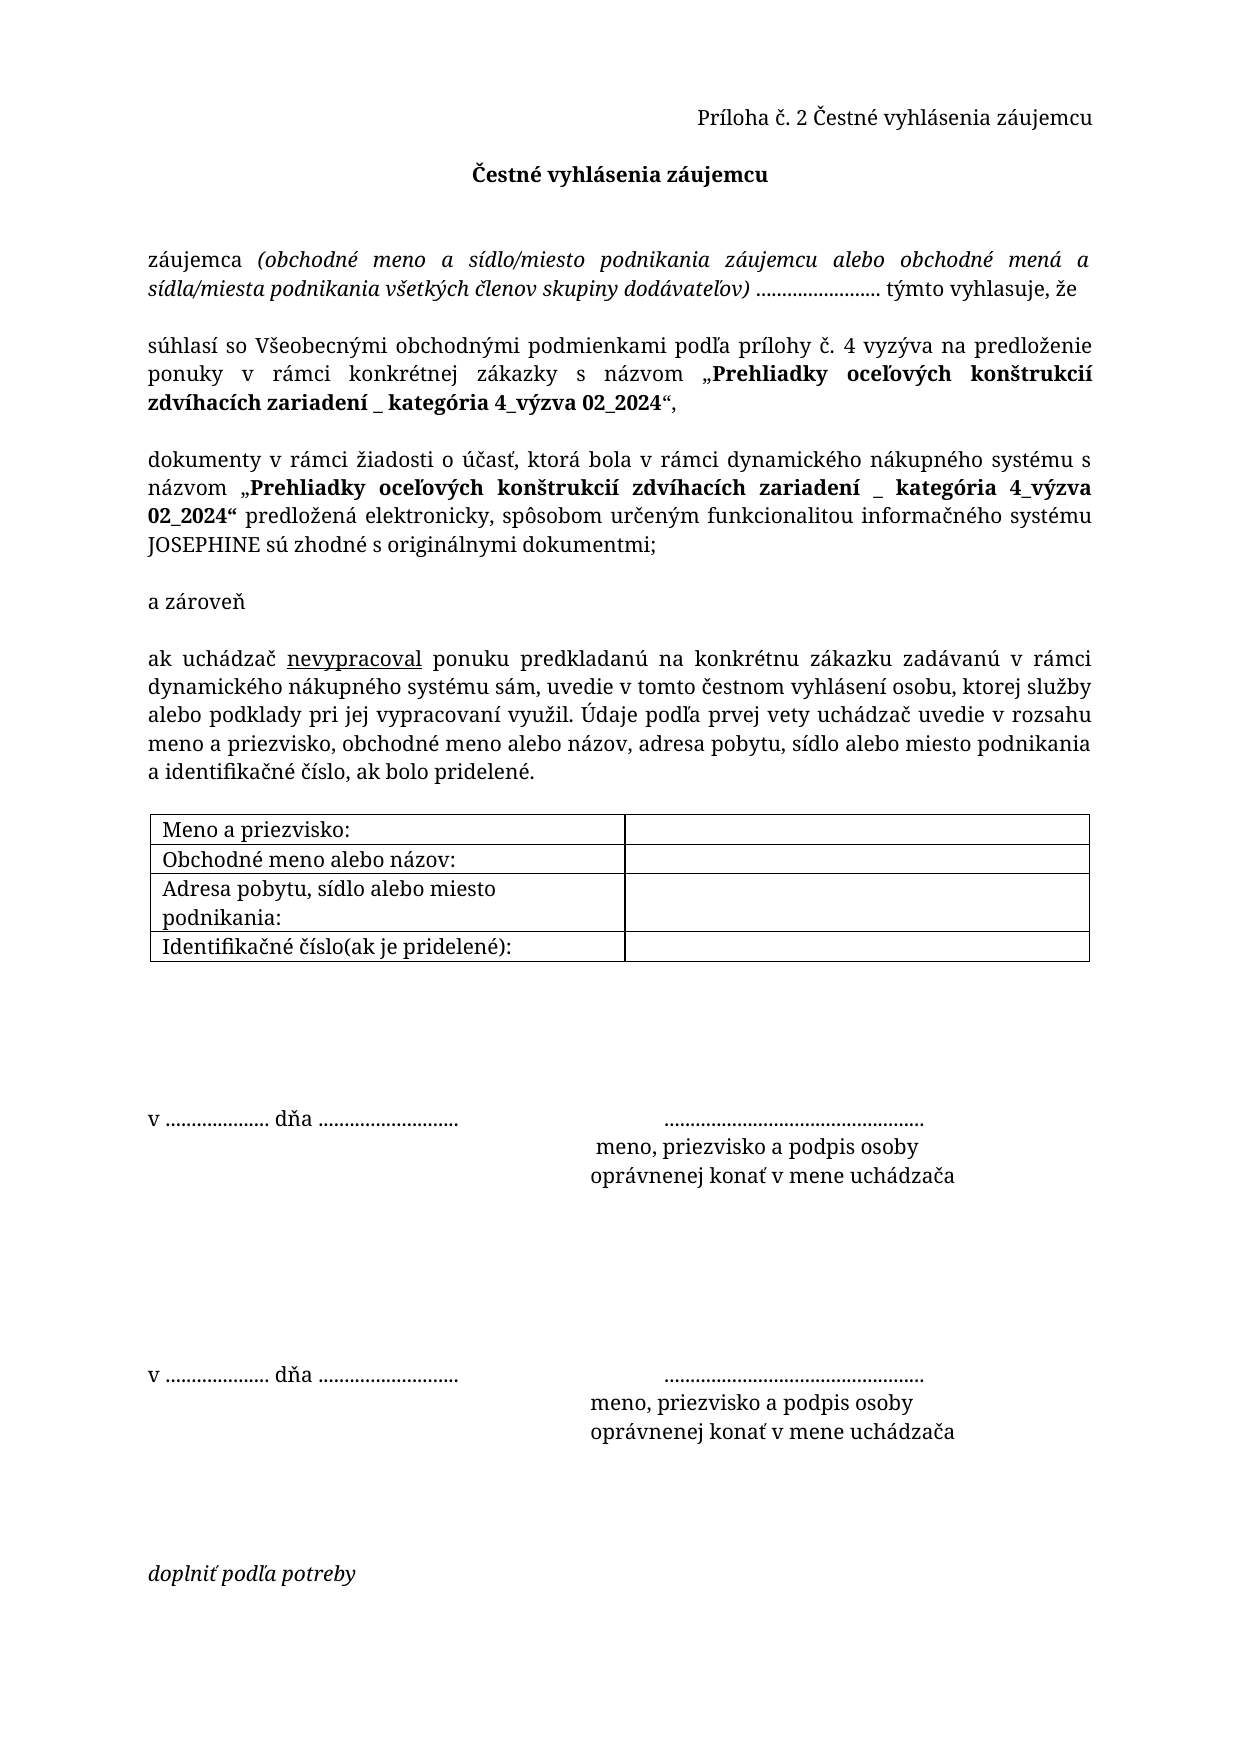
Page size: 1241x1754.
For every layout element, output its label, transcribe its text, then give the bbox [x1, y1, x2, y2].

text v .................... dňa ........................... .................................................. [148, 1104, 1093, 1132]
text záujemca (obchodné meno a sídlo/miesto podnikania záujemcu alebo obchodné mená a sídla/miesta podnikania všetkých členov skupiny dodávateľov) ........................ týmto vyhlasuje, že [148, 246, 1093, 302]
text doplniť podľa potreby [148, 1559, 1093, 1587]
table_cell Obchodné meno alebo názov: [151, 845, 624, 873]
text Príloha č. 2 Čestné vyhlásenia záujemcu [148, 103, 1093, 132]
table_cell [626, 845, 1089, 873]
table_cell [626, 874, 1089, 931]
table_cell [626, 932, 1089, 961]
text dokumenty v rámci žiadosti o účasť, ktorá bola v rámci dynamického nákupného systému s názvom „Prehliadky oceľových konštrukcií zdvíhacích zariadení _ kategória 4_výzva 02_2024“ predložená elektronicky, spôsobom určeným funkcionalitou informačného systému JOSEPHINE sú zhodné s originálnymi dokumentmi; [148, 445, 1093, 558]
text oprávnenej konať v mene uchádzača [516, 1417, 1093, 1445]
table_header Meno a priezvisko: [151, 815, 624, 844]
text súhlasí so Všeobecnými obchodnými podmienkami podľa prílohy č. 4 vyzýva na predloženie ponuky v rámci konkrétnej zákazky s názvom „Prehliadky oceľových konštrukcií zdvíhacích zariadení _ kategória 4_výzva 02_2024“, [148, 331, 1093, 416]
text ak uchádzač nevypracoval ponuku predkladanú na konkrétnu zákazku zadávanú v rámci dynamického nákupného systému sám, uvedie v tomto čestnom vyhlásení osobu, ktorej služby alebo podklady pri jej vypracovaní využil. Údaje podľa prvej vety uchádzač uvedie v rozsahu meno a priezvisko, obchodné meno alebo názov, adresa pobytu, sídlo alebo miesto podnikania a identifikačné číslo, ak bolo pridelené. [148, 644, 1093, 786]
text meno, priezvisko a podpis osoby [148, 1132, 1093, 1161]
table_cell Identifikačné číslo(ak je pridelené): [151, 932, 624, 961]
text v .................... dňa ........................... .................................................. [148, 1360, 1093, 1388]
table_header [626, 815, 1089, 844]
text oprávnenej konať v mene uchádzača [516, 1161, 1093, 1189]
text a zároveň [148, 587, 1093, 615]
text meno, priezvisko a podpis osoby [148, 1388, 1093, 1417]
table_cell Adresa pobytu, sídlo alebo miesto podnikania: [151, 874, 624, 931]
text Čestné vyhlásenia záujemcu [148, 160, 1093, 189]
